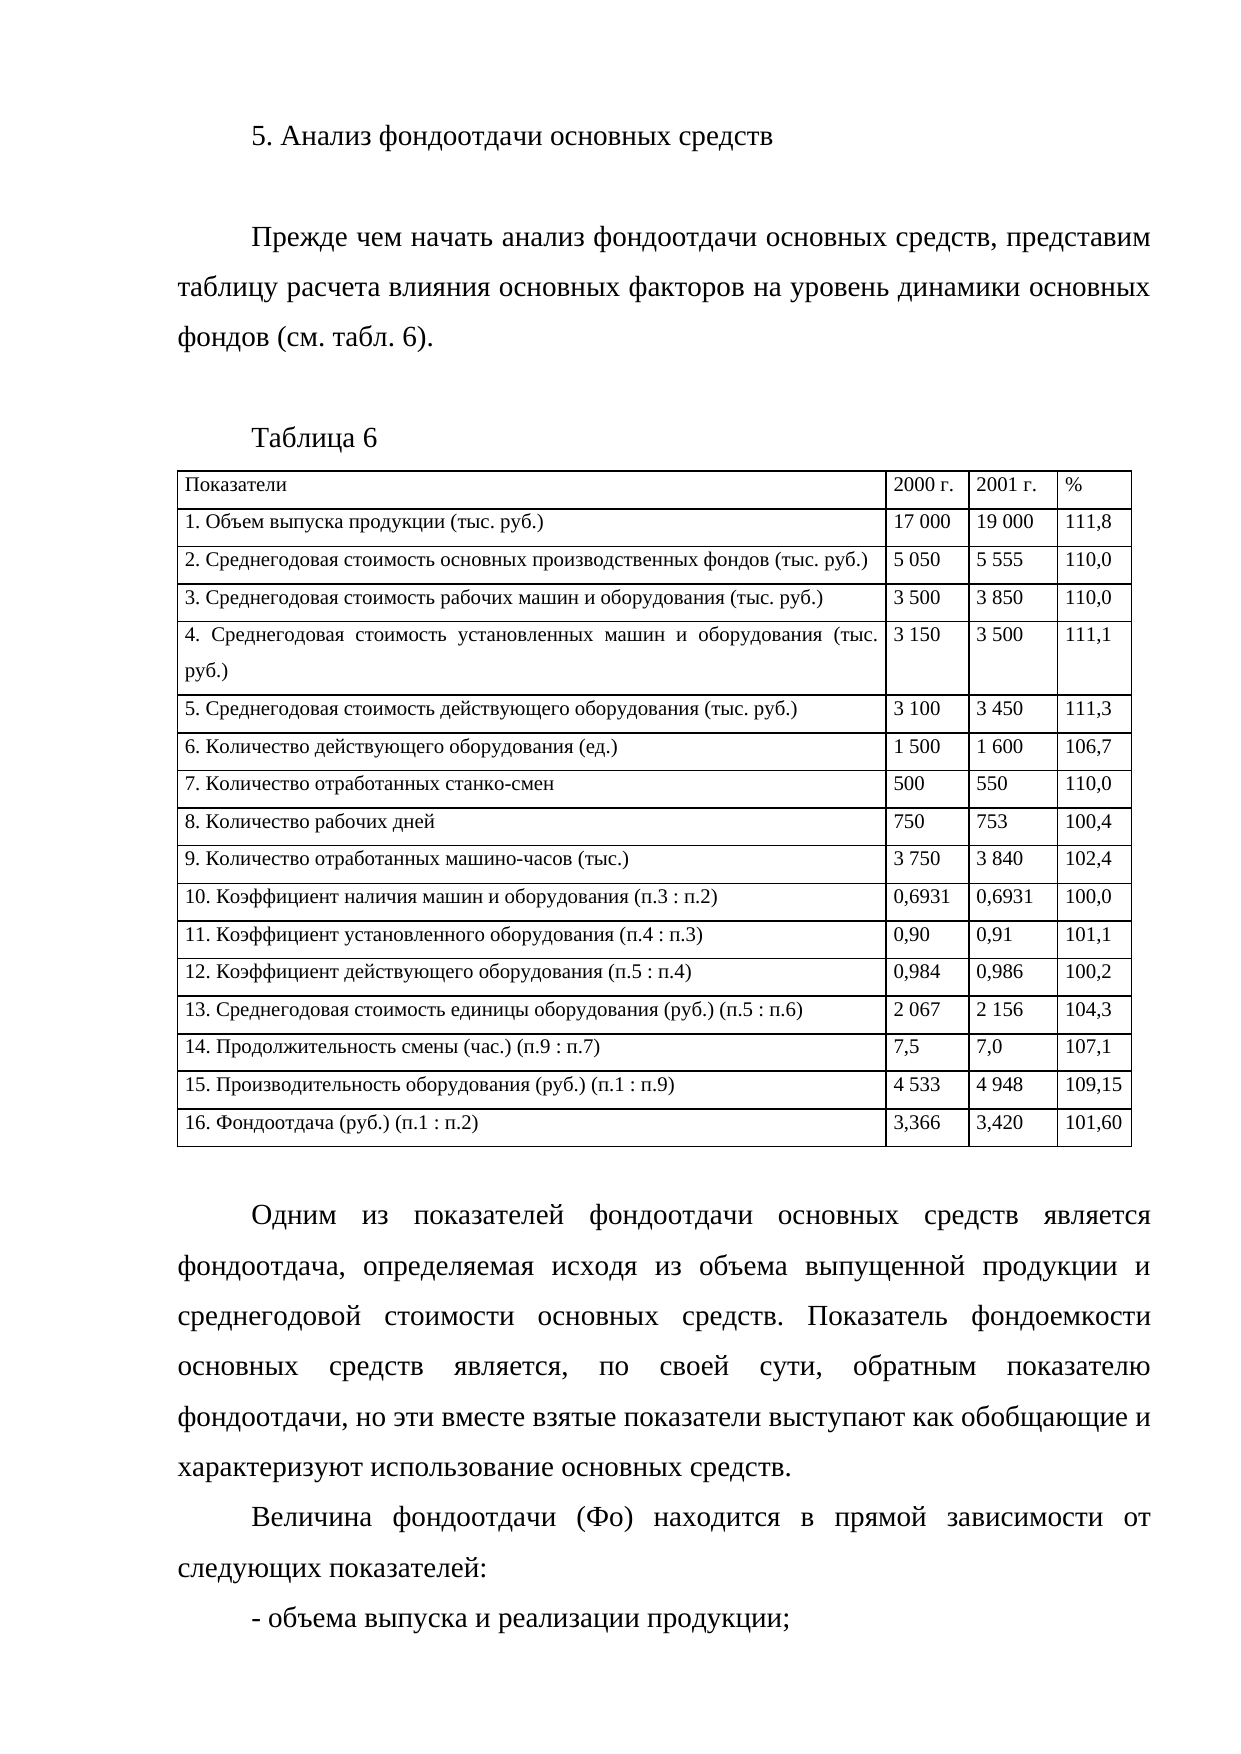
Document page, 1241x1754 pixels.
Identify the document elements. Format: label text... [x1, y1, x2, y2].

table_cell 5 555 [970, 547, 1057, 583]
table_cell 1 500 [887, 734, 968, 769]
text Прежде чем начать анализ фондоотдачи основных средств, представим таблицу расчета влияния основных факторов на уровень динамики основных фондов (см. табл. 6). [177, 219, 1152, 353]
table_cell 101,60 [1058, 1110, 1131, 1146]
table_cell 19 000 [970, 510, 1057, 546]
table_cell 10. Коэффициент наличия машин и оборудования (п.3 : п.2) [178, 884, 885, 920]
table_cell 5 050 [887, 547, 968, 583]
table_cell 102,4 [1058, 846, 1131, 882]
table_cell 4. Среднегодовая стоимость установленных машин и оборудования (тыс. руб.) [178, 622, 885, 694]
text Величина фондоотдачи (Фо) находится в прямой зависимости от следующих показателей: [177, 1499, 1152, 1583]
table_cell 111,3 [1058, 696, 1131, 732]
table_header % [1058, 472, 1131, 508]
table_header Показатели [178, 472, 885, 508]
table_cell 111,1 [1058, 622, 1131, 694]
table_cell 2. Среднегодовая стоимость основных производственных фондов (тыс. руб.) [178, 547, 885, 583]
table_cell 3 850 [970, 585, 1057, 621]
table_cell 3 100 [887, 696, 968, 732]
table_cell 3 750 [887, 846, 968, 882]
table_cell 500 [887, 771, 968, 807]
table_cell 111,8 [1058, 510, 1131, 546]
table_cell 0,984 [887, 959, 968, 995]
table_cell 550 [970, 771, 1057, 807]
table_cell 101,1 [1058, 922, 1131, 958]
table_cell 7,5 [887, 1035, 968, 1070]
table_cell 3 450 [970, 696, 1057, 732]
table_cell 109,15 [1058, 1072, 1131, 1108]
table_cell 0,91 [970, 922, 1057, 958]
table_cell 100,0 [1058, 884, 1131, 920]
table_cell 9. Количество отработанных машино-часов (тыс.) [178, 846, 885, 882]
table_cell 7,0 [970, 1035, 1057, 1070]
text Одним из показателей фондоотдачи основных средств является фондоотдача, определяемая исходя из объема выпущенной продукции и среднегодовой стоимости основных средств. Показатель фондоемкости основных средств является, по своей сути, обратным показателю фондоотдачи, но эти вместе взятые показатели выступают как обобщающие и характеризуют использование основных средств. [177, 1197, 1152, 1483]
table_cell 3 840 [970, 846, 1057, 882]
table_cell 11. Коэффициент установленного оборудования (п.4 : п.3) [178, 922, 885, 958]
table_cell 5. Среднегодовая стоимость действующего оборудования (тыс. руб.) [178, 696, 885, 732]
table_cell 14. Продолжительность смены (час.) (п.9 : п.7) [178, 1035, 885, 1070]
table_cell 3,420 [970, 1110, 1057, 1146]
table_cell 100,4 [1058, 809, 1131, 845]
table_cell 0,6931 [887, 884, 968, 920]
table_cell 3 500 [970, 622, 1057, 694]
table_cell 1 600 [970, 734, 1057, 769]
table_cell 12. Коэффициент действующего оборудования (п.5 : п.4) [178, 959, 885, 995]
table_cell 0,90 [887, 922, 968, 958]
table_cell 110,0 [1058, 771, 1131, 807]
table_cell 3 500 [887, 585, 968, 621]
text 5. Анализ фондоотдачи основных средств [177, 118, 1152, 152]
table_cell 0,6931 [970, 884, 1057, 920]
table_cell 107,1 [1058, 1035, 1131, 1070]
table_cell 16. Фондоотдача (руб.) (п.1 : п.2) [178, 1110, 885, 1146]
text - объема выпуска и реализации продукции; [177, 1600, 1152, 1633]
table_cell 4 948 [970, 1072, 1057, 1108]
table_cell 7. Количество отработанных станко-смен [178, 771, 885, 807]
table_cell 2 156 [970, 997, 1057, 1033]
table_cell 3,366 [887, 1110, 968, 1146]
table_cell 3. Среднегодовая стоимость рабочих машин и оборудования (тыс. руб.) [178, 585, 885, 621]
table_cell 1. Объем выпуска продукции (тыс. руб.) [178, 510, 885, 546]
table_header 2000 г. [887, 472, 968, 508]
table_cell 17 000 [887, 510, 968, 546]
table_cell 6. Количество действующего оборудования (ед.) [178, 734, 885, 769]
table_cell 100,2 [1058, 959, 1131, 995]
table_cell 110,0 [1058, 585, 1131, 621]
table_cell 15. Производительность оборудования (руб.) (п.1 : п.9) [178, 1072, 885, 1108]
text Таблица 6 [177, 420, 1152, 453]
table_cell 750 [887, 809, 968, 845]
table_cell 106,7 [1058, 734, 1131, 769]
table_header 2001 г. [970, 472, 1057, 508]
table_cell 4 533 [887, 1072, 968, 1108]
table_cell 8. Количество рабочих дней [178, 809, 885, 845]
table_cell 3 150 [887, 622, 968, 694]
table_cell 0,986 [970, 959, 1057, 995]
table_cell 110,0 [1058, 547, 1131, 583]
table_cell 104,3 [1058, 997, 1131, 1033]
table_cell 13. Среднегодовая стоимость единицы оборудования (руб.) (п.5 : п.6) [178, 997, 885, 1033]
table_cell 2 067 [887, 997, 968, 1033]
table_cell 753 [970, 809, 1057, 845]
